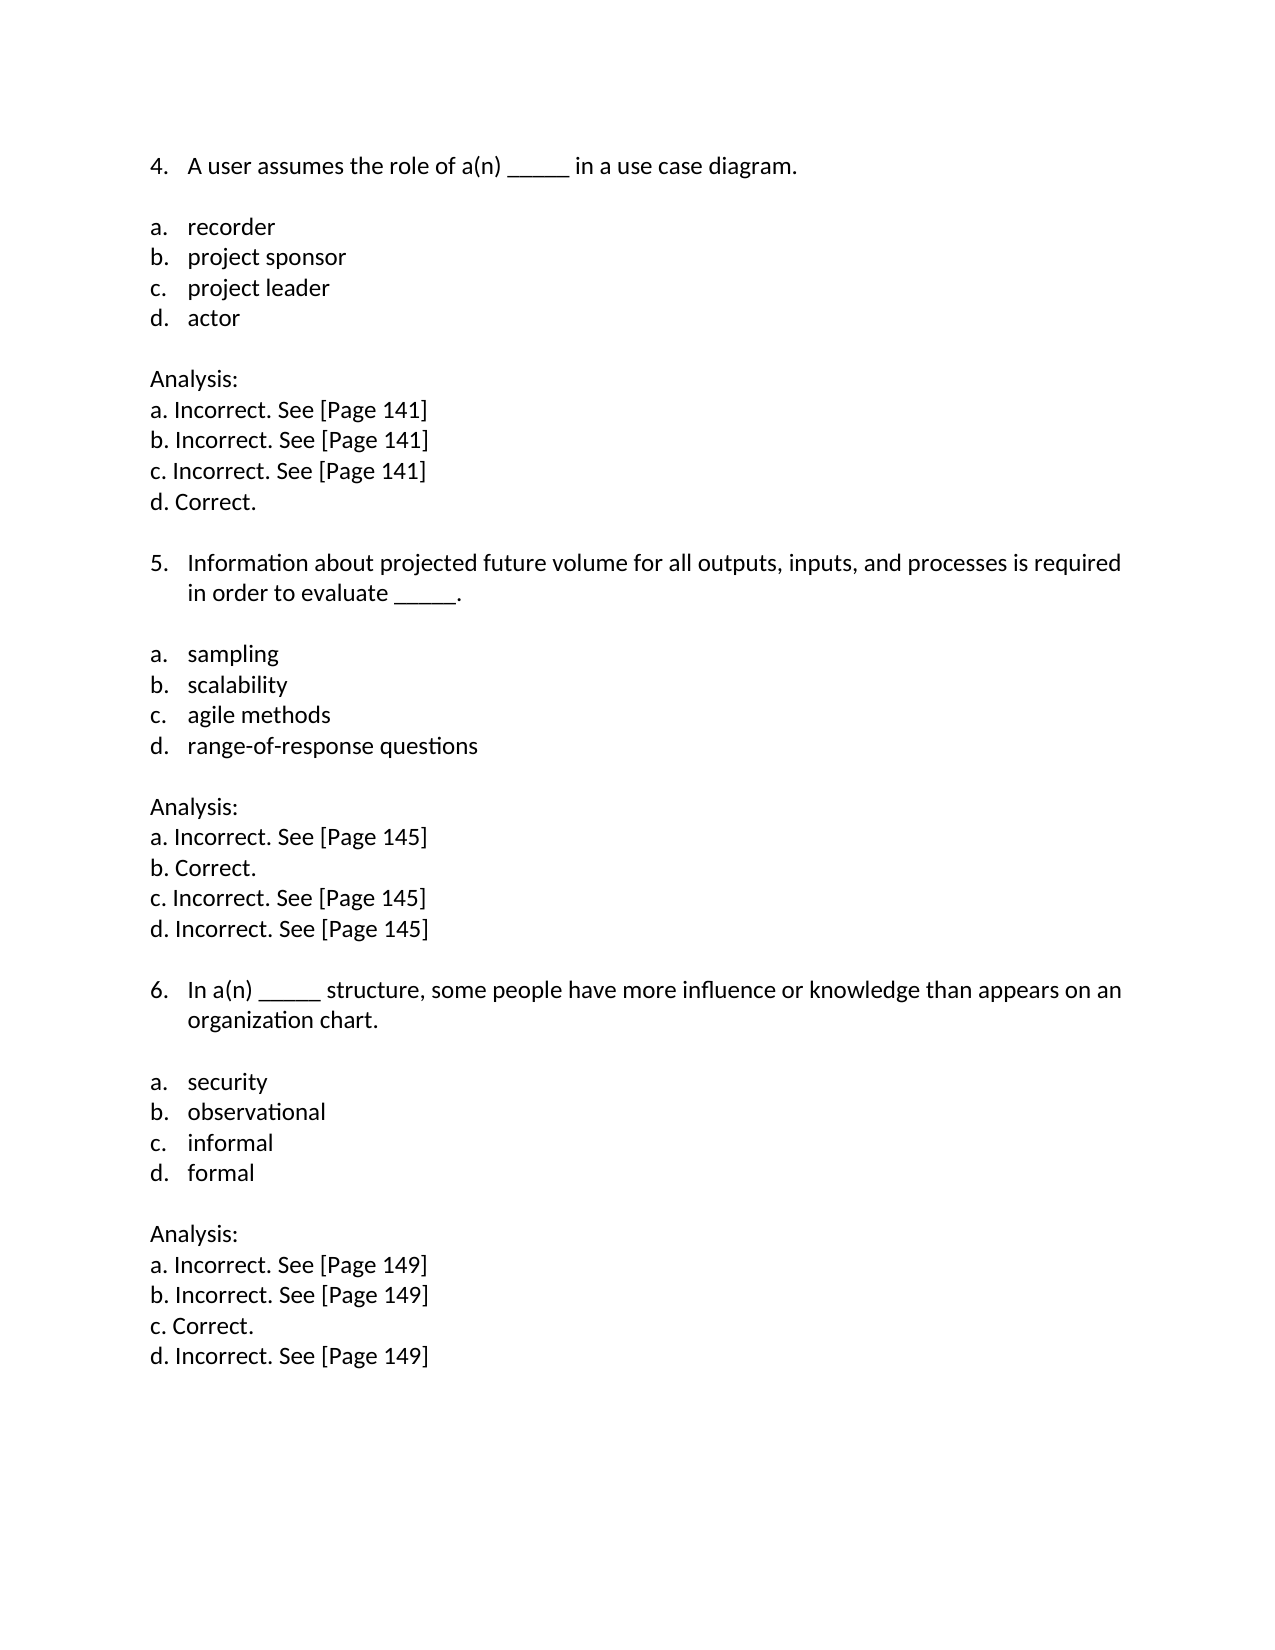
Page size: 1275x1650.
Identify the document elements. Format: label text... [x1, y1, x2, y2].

list formal [150, 1157, 1125, 1188]
list recorder [150, 211, 1125, 242]
list scalability [150, 669, 1125, 699]
list agile methods [150, 699, 1125, 730]
list security [150, 1066, 1125, 1096]
list observational [150, 1096, 1125, 1127]
text b. Incorrect. See [Page 141] [150, 425, 1125, 455]
list informal [150, 1127, 1125, 1157]
text c. Incorrect. See [Page 141] [150, 455, 1125, 486]
text a. Incorrect. See [Page 145] [150, 821, 1125, 852]
text b. Incorrect. See [Page 149] [150, 1279, 1125, 1310]
text c. Incorrect. See [Page 145] [150, 882, 1125, 913]
list actor [150, 303, 1125, 333]
list project leader [150, 272, 1125, 303]
text a. Incorrect. See [Page 141] [150, 394, 1125, 425]
list A user assumes the role of a(n) _____ in a use case diagram. [150, 150, 1125, 181]
text d. Incorrect. See [Page 145] [150, 913, 1125, 943]
text c. Correct. [150, 1310, 1125, 1340]
text Analysis: [150, 333, 1125, 394]
text Analysis: [150, 1218, 1125, 1249]
text d. Incorrect. See [Page 149] [150, 1340, 1125, 1371]
text a. Incorrect. See [Page 149] [150, 1249, 1125, 1279]
list sampling [150, 638, 1125, 669]
text d. Correct. [150, 486, 1125, 516]
list In a(n) _____ structure, some people have more influence or knowledge than appears on an organization chart. [150, 974, 1125, 1035]
text b. Correct. [150, 852, 1125, 882]
list Information about projected future volume for all outputs, inputs, and processes is required in order to evaluate _____. [150, 547, 1125, 608]
list range-of-response questions [150, 730, 1125, 760]
text Analysis: [150, 791, 1125, 821]
list project sponsor [150, 242, 1125, 272]
